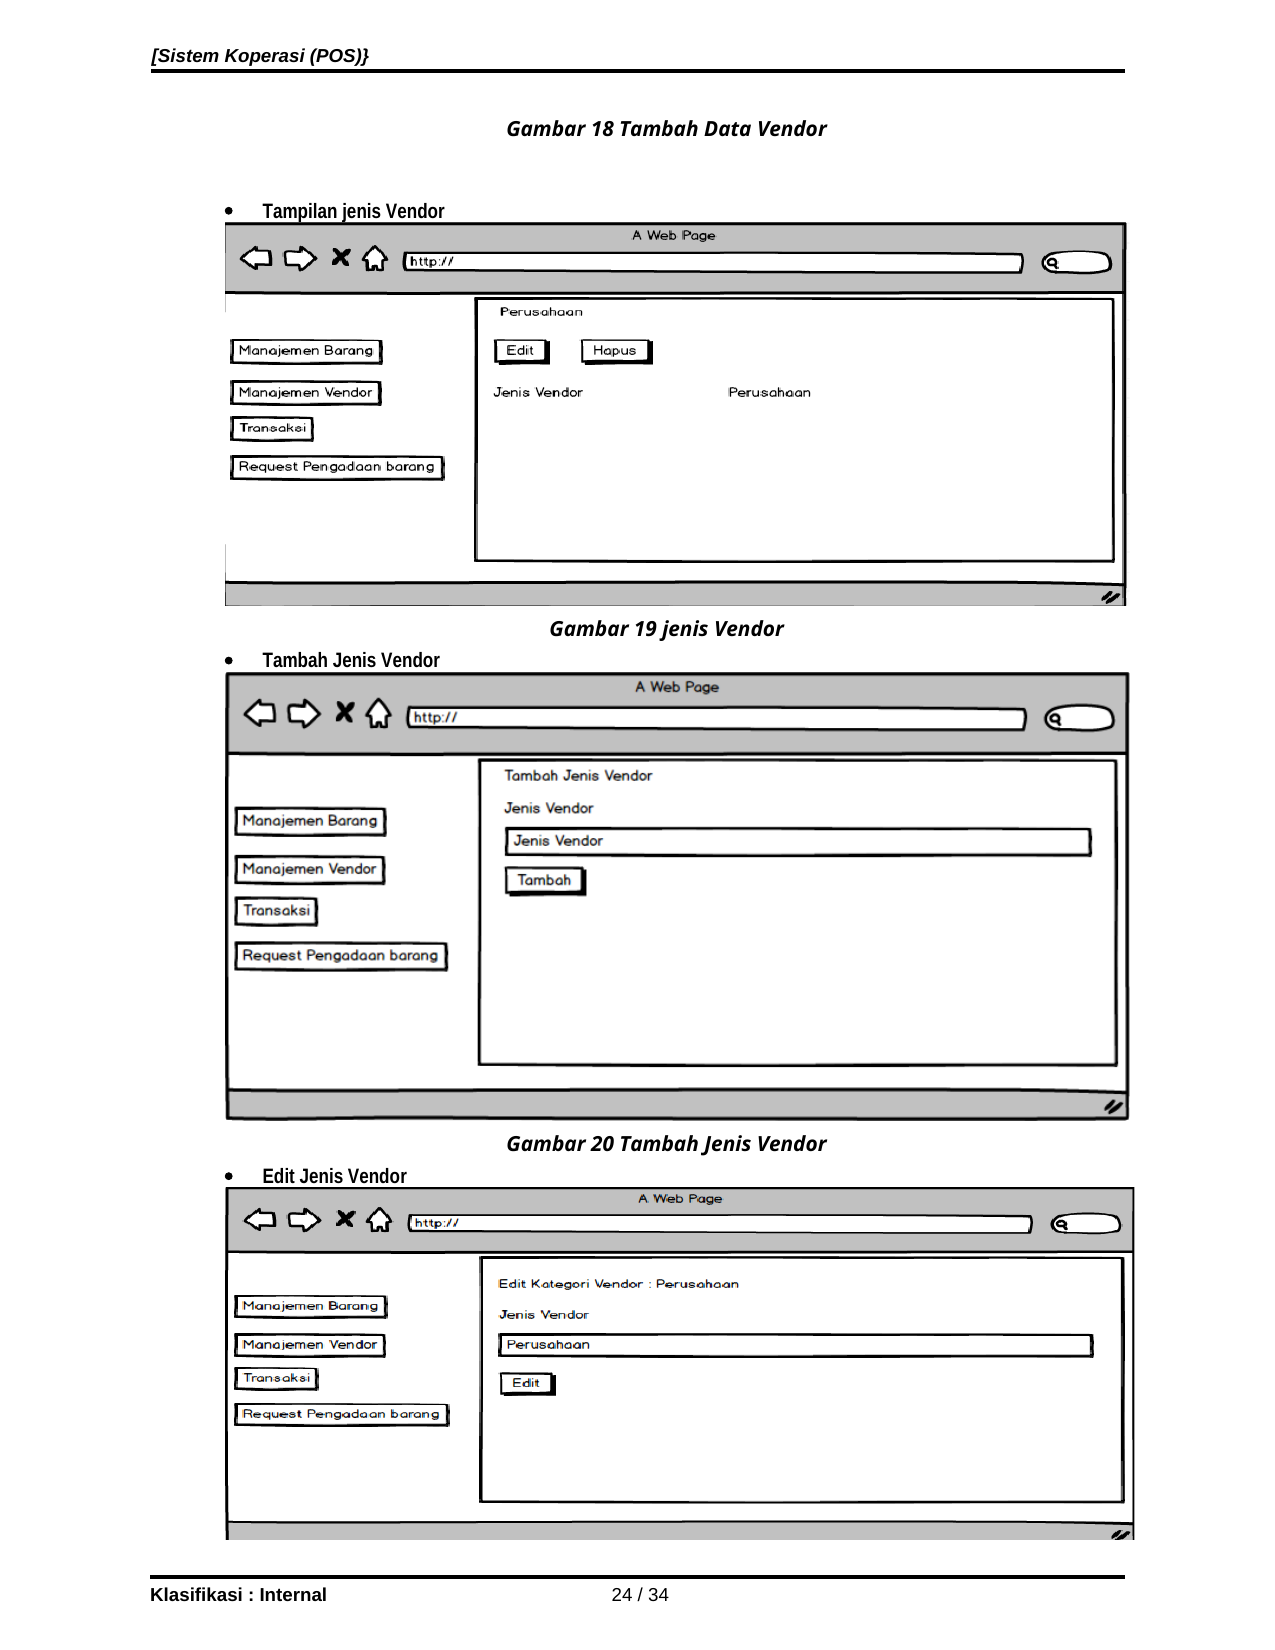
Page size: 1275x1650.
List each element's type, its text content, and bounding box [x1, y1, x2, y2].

picture [225, 222, 1130, 606]
list Edit Jenis Vendor [225, 1164, 1125, 1187]
list Tambah Jenis Vendor [225, 648, 1125, 672]
picture [225, 1187, 1135, 1540]
list Tampilan jenis Vendor [225, 198, 1125, 222]
picture [225, 672, 1130, 1121]
